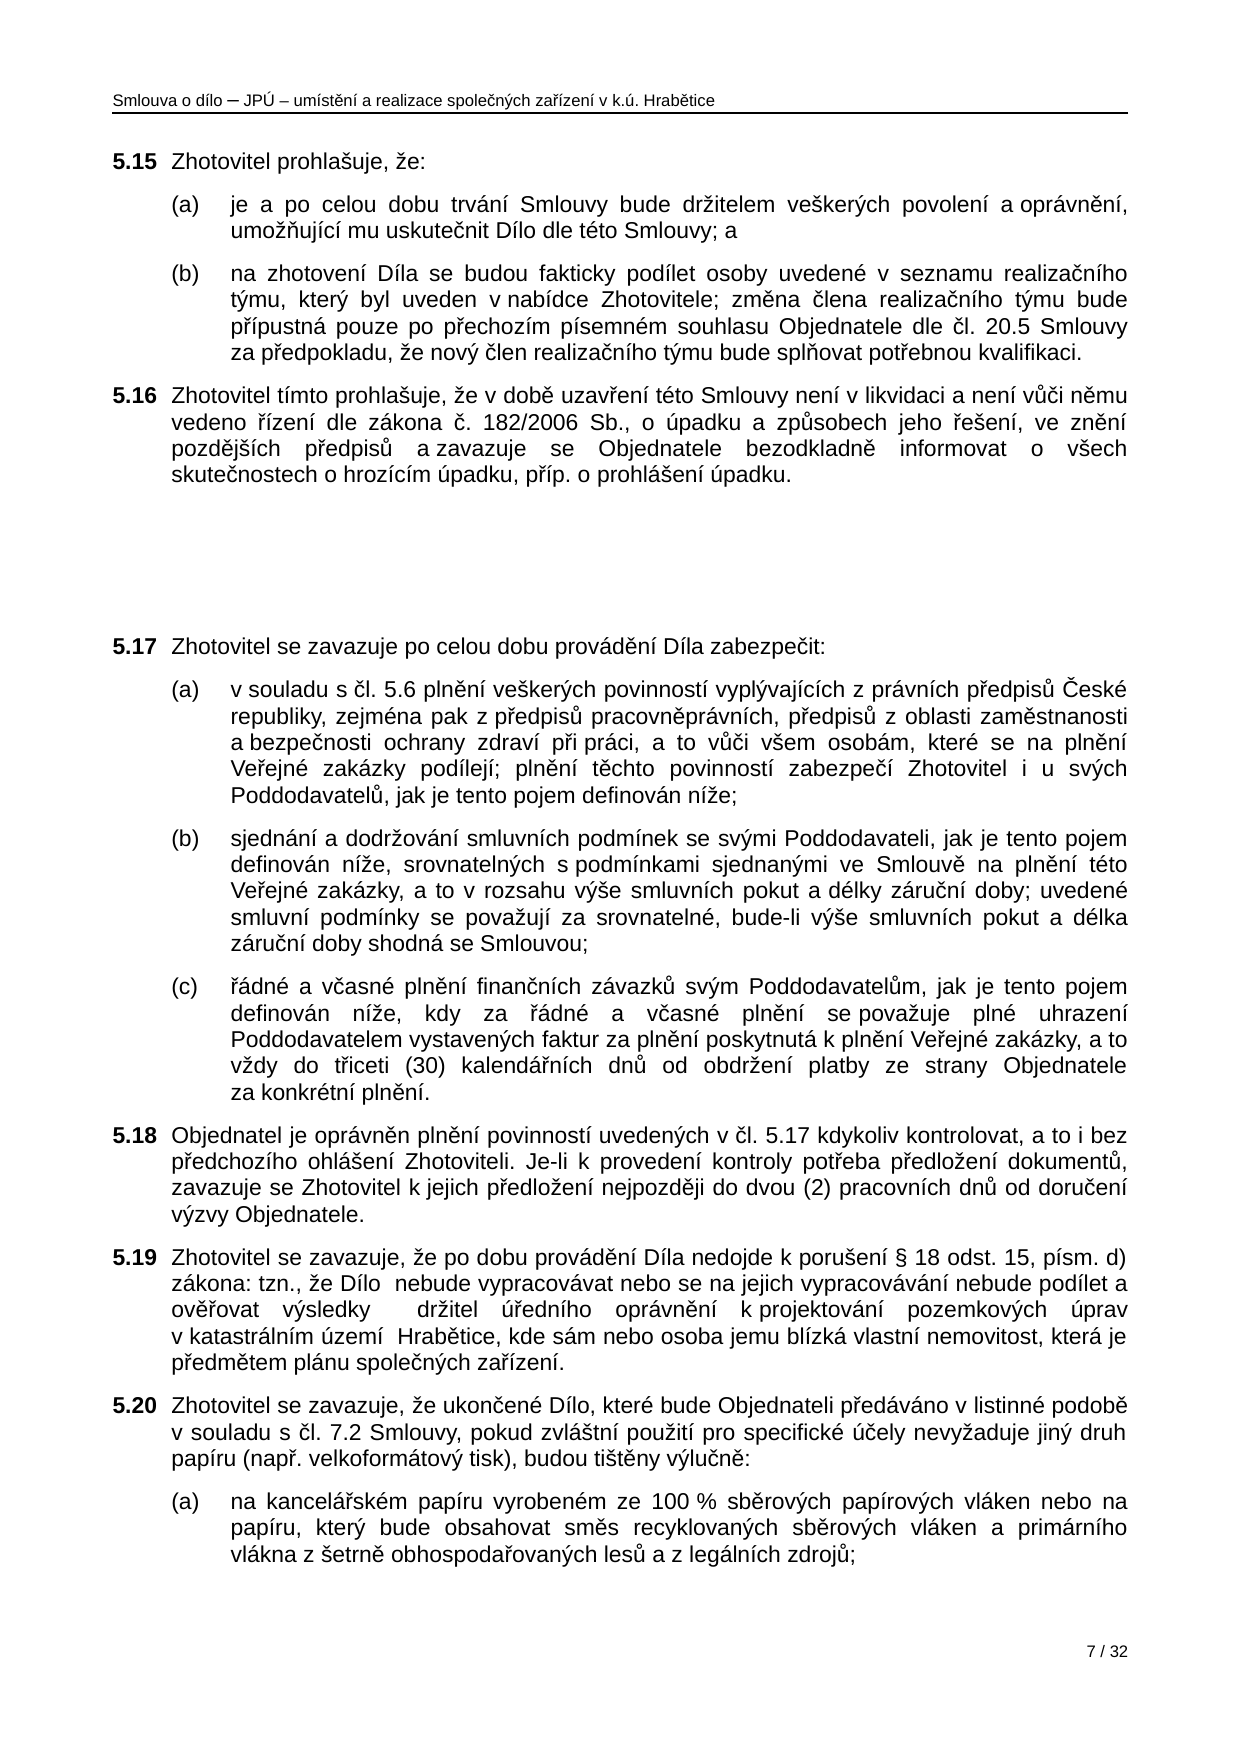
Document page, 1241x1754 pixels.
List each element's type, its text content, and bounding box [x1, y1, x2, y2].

list je a po celou dobu trvání Smlouvy bude držitelem veškerých povolení a oprávnění, umožňující mu uskutečnit Dílo dle této Smlouvy; a [171, 191, 1128, 243]
list sjednání a dodržování smluvních podmínek se svými Poddodavateli, jak je tento pojem definován níže, srovnatelných s podmínkami sjednanými ve Smlouvě na plnění této Veřejné zakázky, a to v rozsahu výše smluvních pokut a délky záruční doby; uvedené smluvní podmínky se považují za srovnatelné, bude-li výše smluvních pokut a délka záruční doby shodná se Smlouvou; [171, 825, 1128, 957]
list na zhotovení Díla se budou fakticky podílet osoby uvedené v seznamu realizačního týmu, který byl uveden v nabídce Zhotovitele; změna člena realizačního týmu bude přípustná pouze po přechozím písemném souhlasu Objednatele dle čl. 20.5 Smlouvy za předpokladu, že nový člen realizačního týmu bude splňovat potřebnou kvalifikaci. [171, 260, 1128, 366]
list v souladu s čl. 5.6 plnění veškerých povinností vyplývajících z právních předpisů České republiky, zejména pak z předpisů pracovněprávních, předpisů z oblasti zaměstnanosti a bezpečnosti ochrany zdraví při práci, a to vůči všem osobám, které se na plnění Veřejné zakázky podílejí; plnění těchto povinností zabezpečí Zhotovitel i u svých Poddodavatelů, jak je tento pojem definován níže; [171, 676, 1128, 808]
text Zhotovitel se zavazuje po celou dobu provádění Díla zabezpečit: [112, 633, 1128, 660]
text Zhotovitel tímto prohlašuje, že v době uzavření této Smlouvy není v likvidaci a není vůči němu vedeno řízení dle zákona č. 182/2006 Sb., o úpadku a způsobech jeho řešení, ve znění pozdějších předpisů a zavazuje se Objednatele bezodkladně informovat o všech skutečnostech o hrozícím úpadku, příp. o prohlášení úpadku. [112, 382, 1128, 488]
text Zhotovitel se zavazuje, že ukončené Dílo, které bude Objednateli předáváno v listinné podobě v souladu s čl. 7.2 Smlouvy, pokud zvláštní použití pro specifické účely nevyžaduje jiný druh papíru (např. velkoformátový tisk), budou tištěny výlučně: [112, 1392, 1128, 1471]
text Zhotovitel se zavazuje, že po dobu provádění Díla nedojde k porušení § 18 odst. 15, písm. d) zákona: tzn., že Dílo nebude vypracovávat nebo se na jejich vypracovávání nebude podílet a ověřovat výsledky držitel úředního oprávnění k projektování pozemkových úprav v katastrálním území Hrabětice, kde sám nebo osoba jemu blízká vlastní nemovitost, která je předmětem plánu společných zařízení. [112, 1244, 1128, 1376]
list na kancelářském papíru vyrobeném ze 100 % sběrových papírových vláken nebo na papíru, který bude obsahovat směs recyklovaných sběrových vláken a primárního vlákna z šetrně obhospodařovaných lesů a z legálních zdrojů; [171, 1488, 1128, 1567]
text Objednatel je oprávněn plnění povinností uvedených v čl. 5.17 kdykoliv kontrolovat, a to i bez předchozího ohlášení Zhotoviteli. Je-li k provedení kontroly potřeba předložení dokumentů, zavazuje se Zhotovitel k jejich předložení nejpozději do dvou (2) pracovních dnů od doručení výzvy Objednatele. [112, 1122, 1128, 1227]
text Zhotovitel prohlašuje, že: [112, 148, 1128, 174]
list řádné a včasné plnění finančních závazků svým Poddodavatelům, jak je tento pojem definován níže, kdy za řádné a včasné plnění se považuje plné uhrazení Poddodavatelem vystavených faktur za plnění poskytnutá k plnění Veřejné zakázky, a to vždy do třiceti (30) kalendářních dnů od obdržení platby ze strany Objednatele za konkrétní plnění. [171, 973, 1128, 1105]
